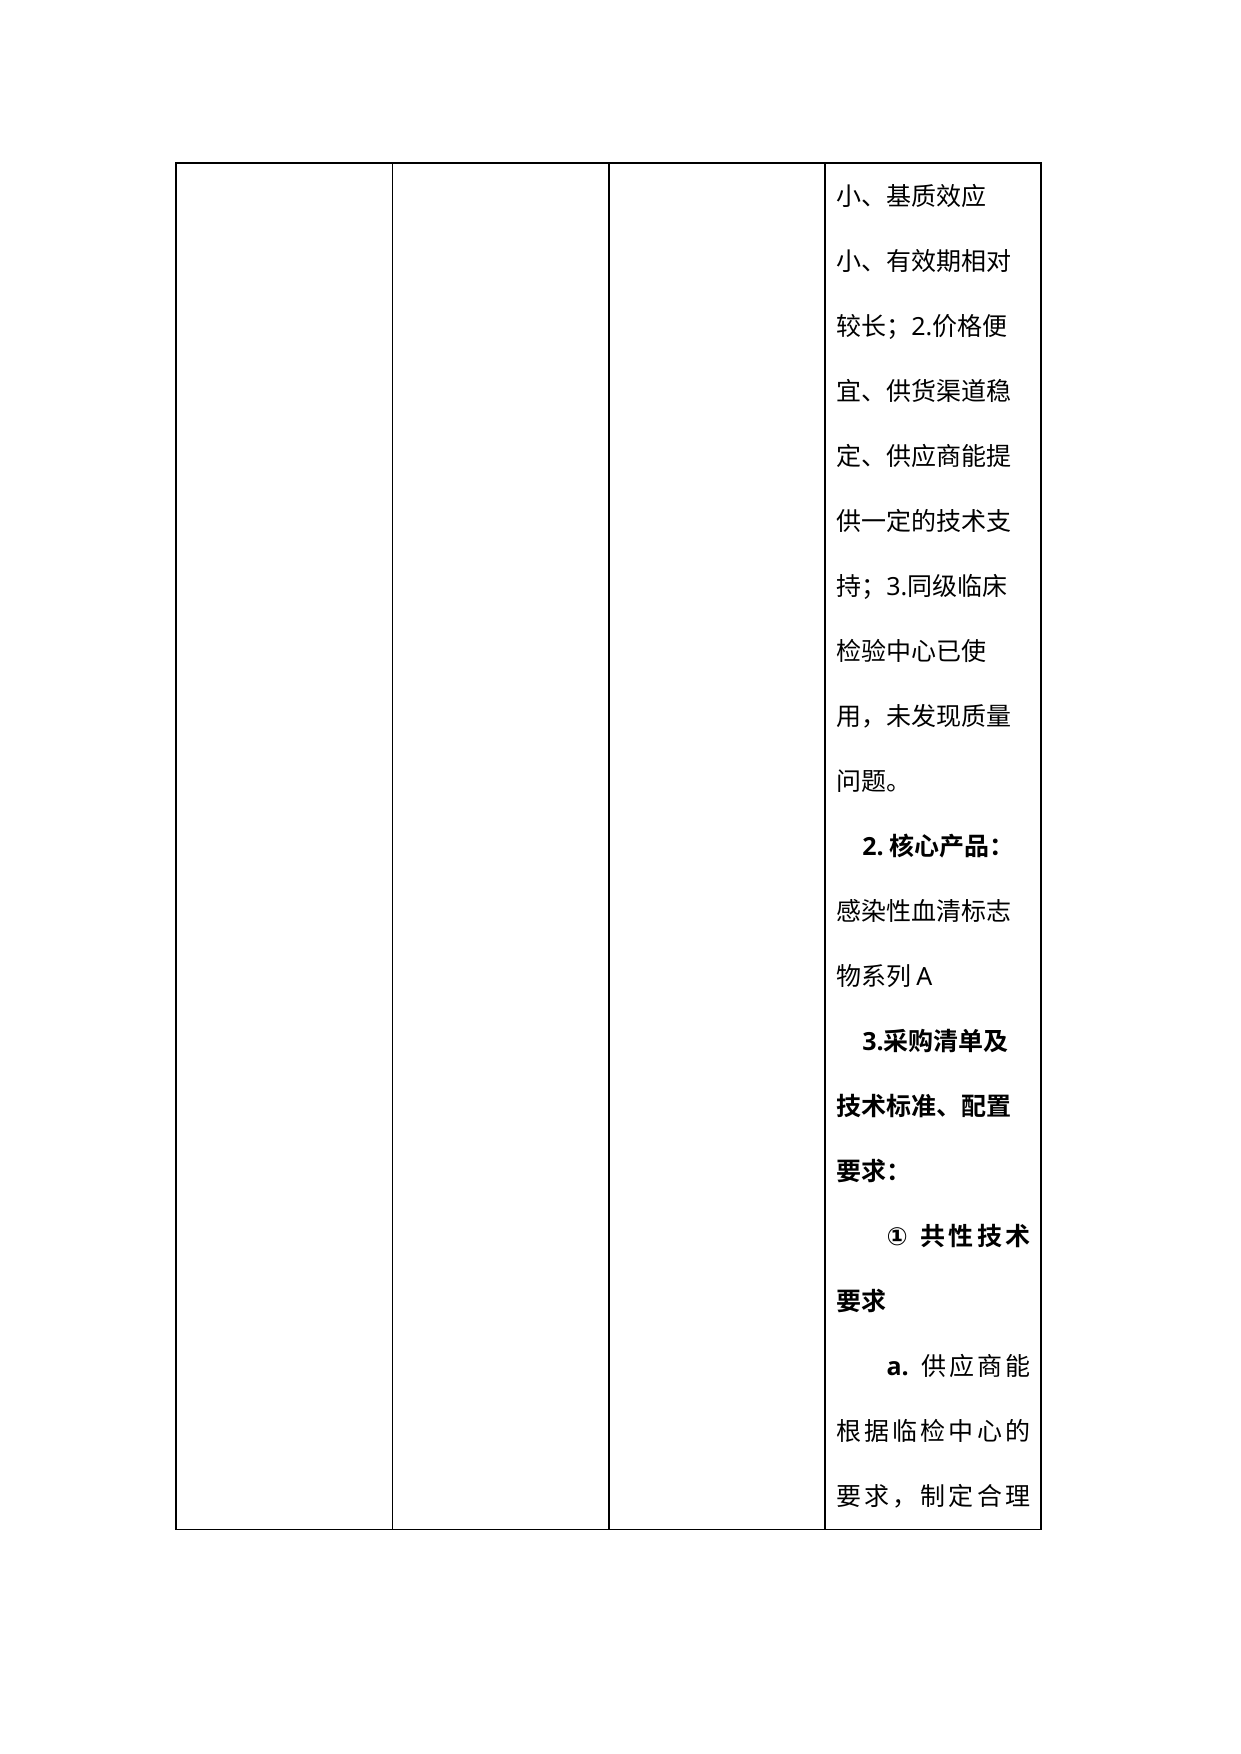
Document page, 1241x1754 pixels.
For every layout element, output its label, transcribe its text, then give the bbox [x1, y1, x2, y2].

table_cell 2 [393, 164, 608, 1528]
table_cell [826, 164, 1040, 1528]
table_cell [610, 164, 824, 1528]
table_cell [177, 164, 392, 1528]
